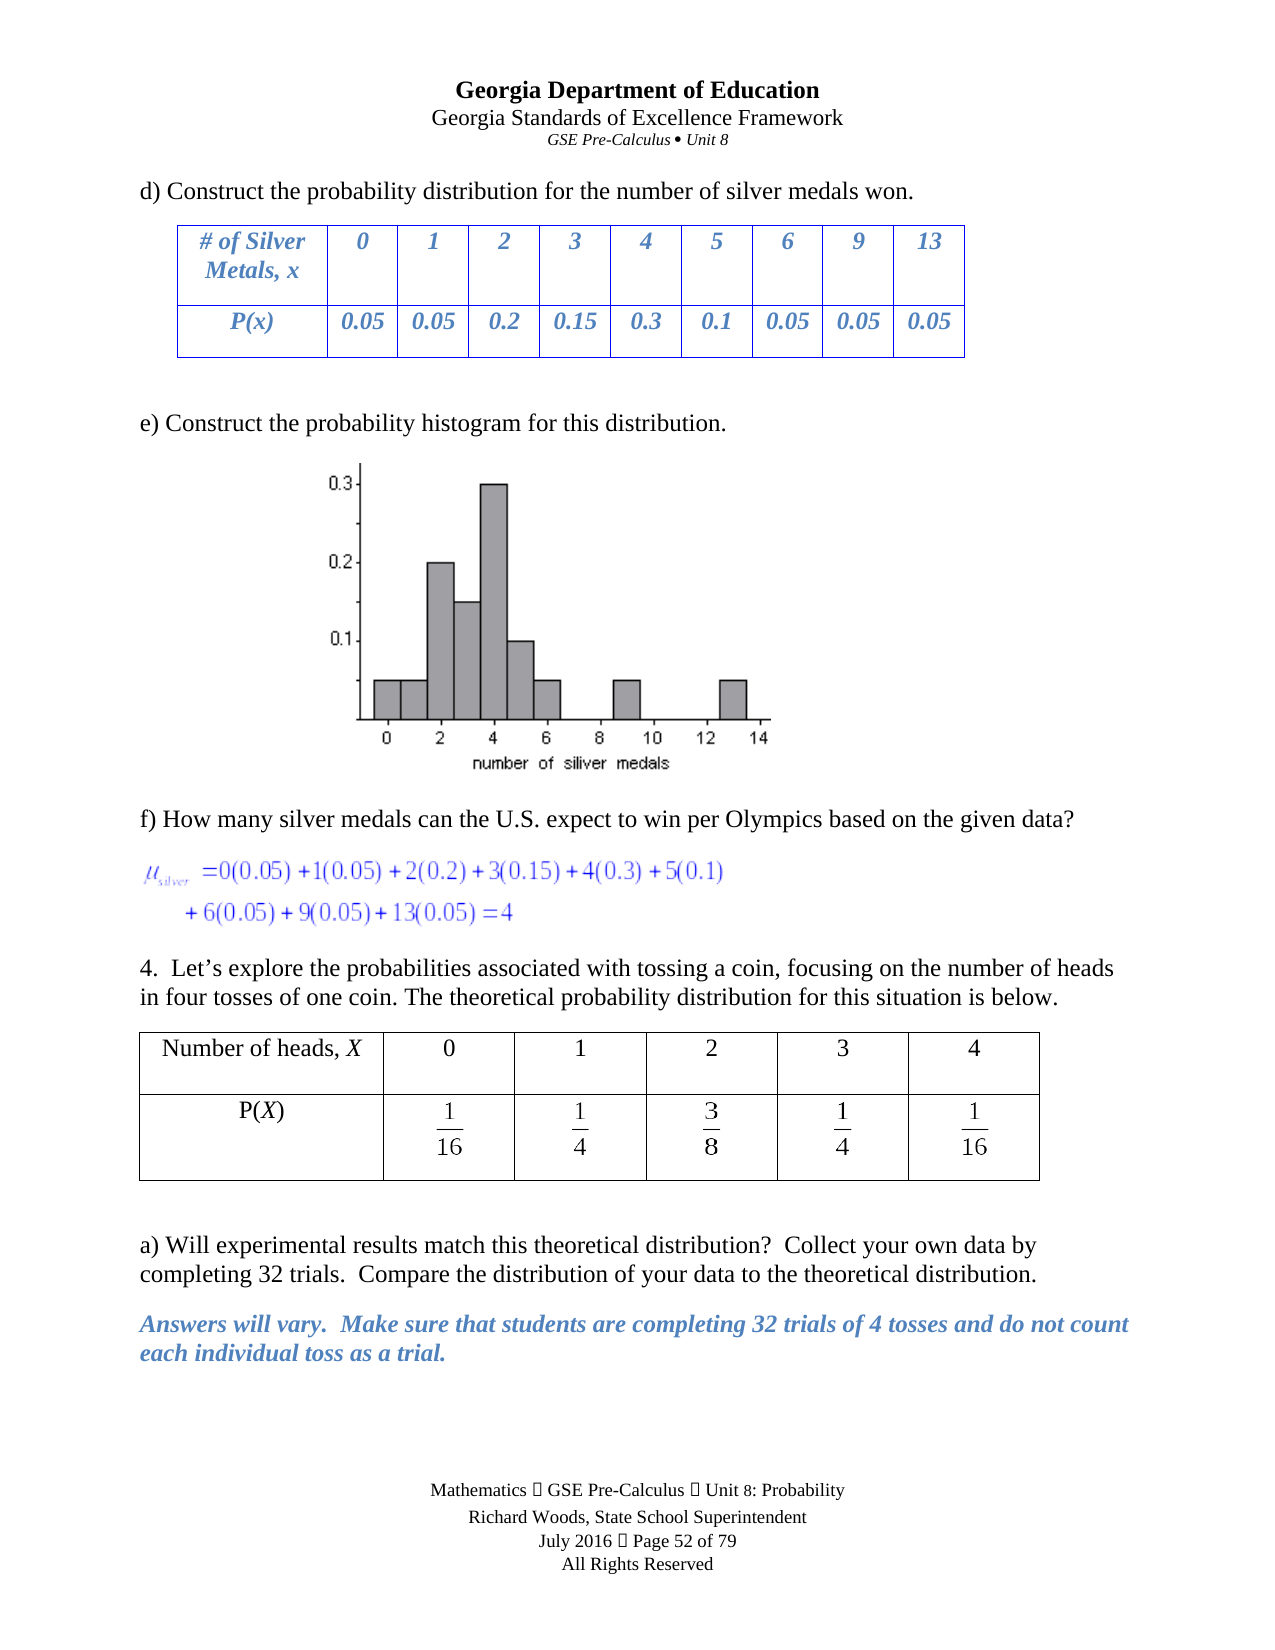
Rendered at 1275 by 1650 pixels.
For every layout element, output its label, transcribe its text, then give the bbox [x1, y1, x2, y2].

text Answers will vary. Make sure that students are completing 32 trials of 4 tosses and do not count each individual toss as a trial. [139, 1309, 1135, 1366]
table_header 5 [682, 226, 752, 305]
table_header 1 [515, 1033, 646, 1094]
table_cell 0.05 [823, 306, 893, 357]
table_cell [647, 1095, 777, 1180]
table_header 4 [611, 226, 681, 305]
table_cell 0.3 [611, 306, 681, 357]
table_header 0 [328, 226, 397, 305]
table_header 6 [753, 226, 822, 305]
table_header 9 [823, 226, 893, 305]
table_cell P(x) [178, 306, 327, 357]
table_header 0 [384, 1033, 514, 1094]
text e) Construct the probability histogram for this distribution. [139, 408, 1135, 436]
table_cell P(X) [140, 1095, 383, 1180]
table_header 13 [894, 226, 964, 305]
table_cell 0.15 [540, 306, 610, 357]
table_header 1 [398, 226, 468, 305]
text d) Construct the probability distribution for the number of silver medals won. [139, 176, 1135, 204]
table_cell 0.05 [328, 306, 397, 357]
table_header 3 [778, 1033, 908, 1094]
table_header # of Silver Metals, x [178, 226, 327, 305]
picture [308, 463, 771, 785]
table_header 2 [469, 226, 539, 305]
table_cell [778, 1095, 908, 1180]
table_header 2 [647, 1033, 777, 1094]
text 4. Let’s explore the probabilities associated with tossing a coin, focusing on the number of heads in four tosses of one coin. The theoretical probability distribution for this situation is below. [139, 953, 1135, 1011]
table_header 3 [540, 226, 610, 305]
table_header 4 [909, 1033, 1039, 1094]
table_cell 0.05 [398, 306, 468, 357]
table_cell [515, 1095, 646, 1180]
table_cell [384, 1095, 514, 1180]
table_header Number of heads, X [140, 1033, 383, 1094]
table_cell 0.1 [682, 306, 752, 357]
text f) How many silver medals can the U.S. expect to win per Olympics based on the given data? [139, 804, 1135, 833]
table_cell 0.2 [469, 306, 539, 357]
table_cell 0.05 [894, 306, 964, 357]
table_cell 0.05 [753, 306, 822, 357]
text a) Will experimental results match this theoretical distribution? Collect your own data by completing 32 trials. Compare the distribution of your data to the theoretical distribution. [139, 1231, 1135, 1288]
table_cell [909, 1095, 1039, 1180]
